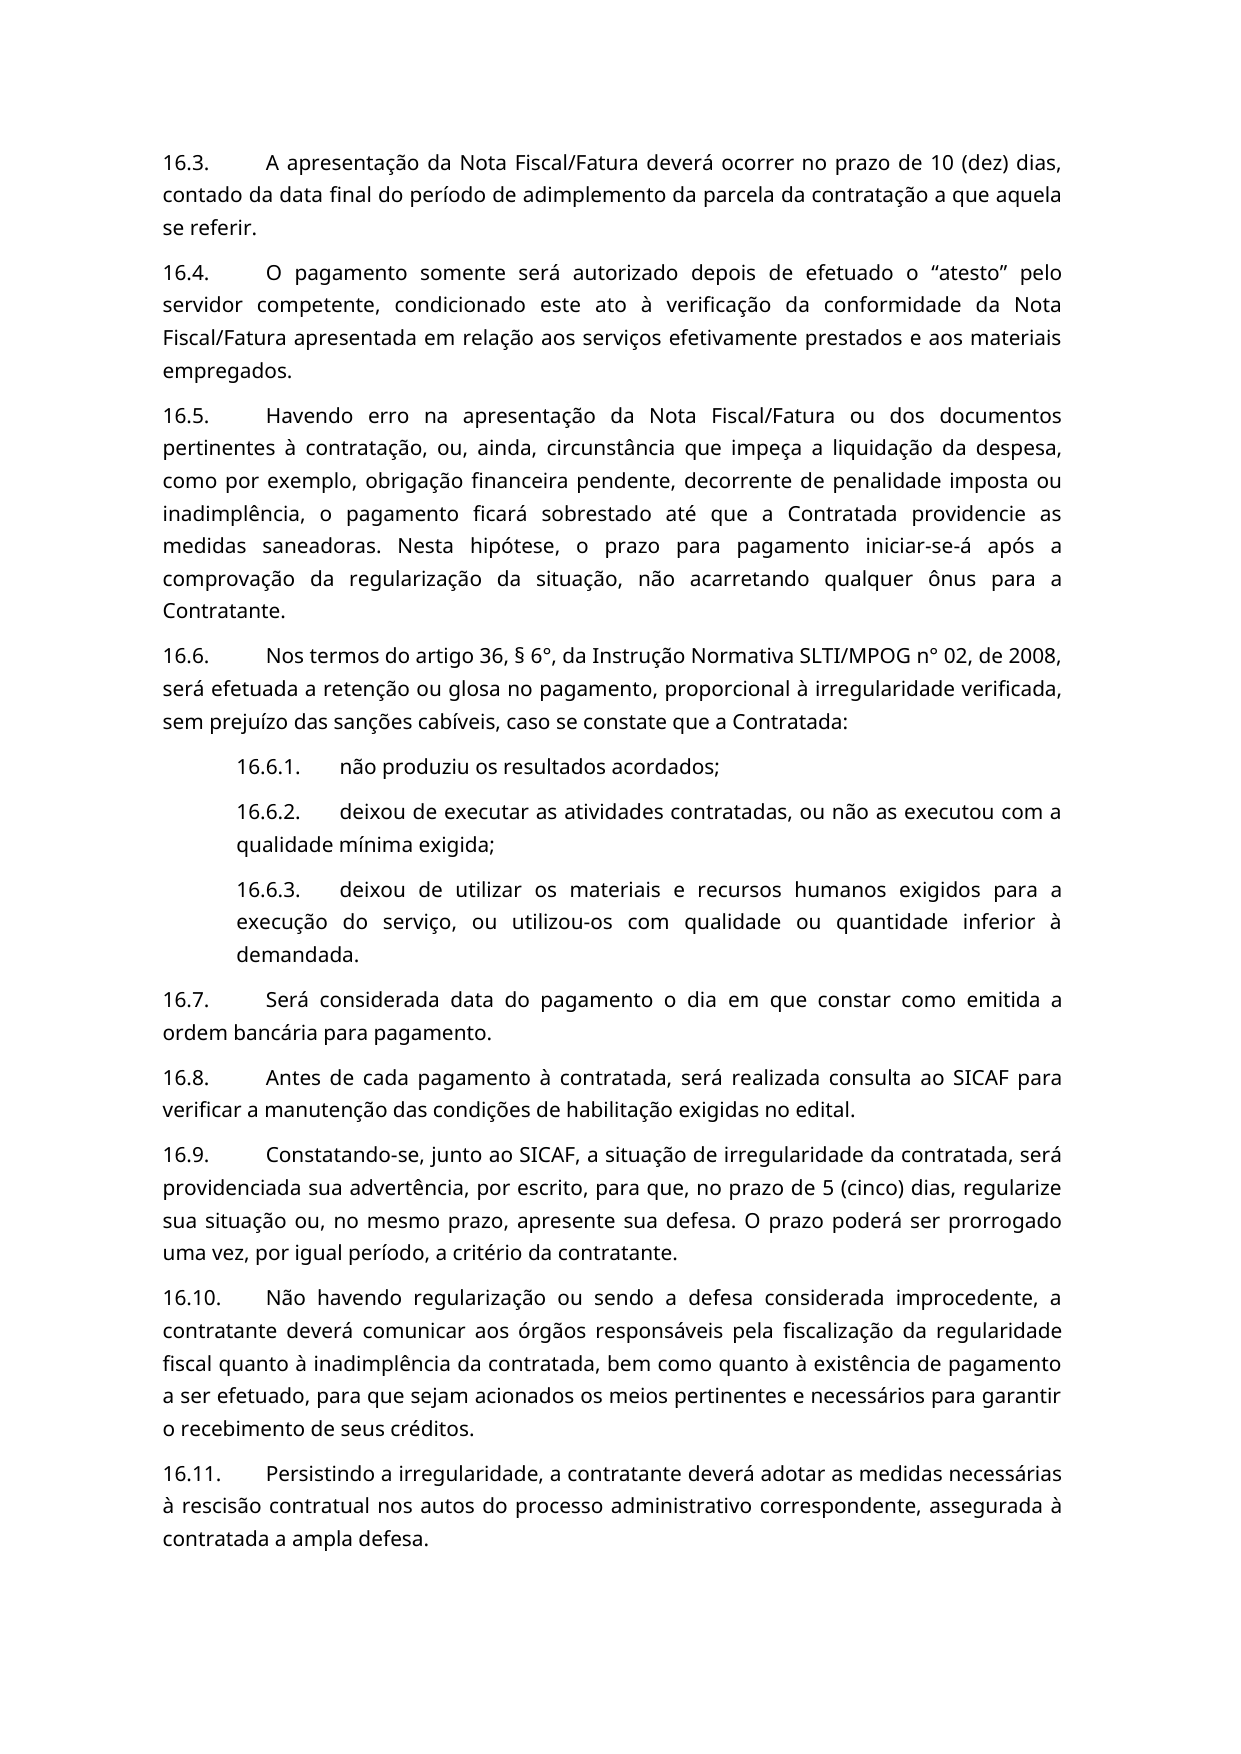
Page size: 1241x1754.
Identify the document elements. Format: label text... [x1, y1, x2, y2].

list Havendo erro na apresentação da Nota Fiscal/Fatura ou dos documentos pertinentes à contratação, ou, ainda, circunstância que impeça a liquidação da despesa, como por exemplo, obrigação financeira pendente, decorrente de penalidade imposta ou inadimplência, o pagamento ficará sobrestado até que a Contratada providencie as medidas saneadoras. Nesta hipótese, o prazo para pagamento iniciar-se-á após a comprovação da regularização da situação, não acarretando qualquer ônus para a Contratante. [162, 401, 1063, 625]
list não produziu os resultados acordados; [236, 752, 1063, 780]
list Antes de cada pagamento à contratada, será realizada consulta ao SICAF para verificar a manutenção das condições de habilitação exigidas no edital. [162, 1063, 1063, 1124]
list Nos termos do artigo 36, § 6°, da Instrução Normativa SLTI/MPOG n° 02, de 2008, será efetuada a retenção ou glosa no pagamento, proporcional à irregularidade verificada, sem prejuízo das sanções cabíveis, caso se constate que a Contratada: [162, 642, 1063, 735]
list Constatando-se, junto ao SICAF, a situação de irregularidade da contratada, será providenciada sua advertência, por escrito, para que, no prazo de 5 (cinco) dias, regularize sua situação ou, no mesmo prazo, apresente sua defesa. O prazo poderá ser prorrogado uma vez, por igual período, a critério da contratante. [162, 1141, 1063, 1267]
list deixou de executar as atividades contratadas, ou não as executou com a qualidade mínima exigida; [236, 797, 1063, 858]
list deixou de utilizar os materiais e recursos humanos exigidos para a execução do serviço, ou utilizou-os com qualidade ou quantidade inferior à demandada. [236, 875, 1063, 968]
list Será considerada data do pagamento o dia em que constar como emitida a ordem bancária para pagamento. [162, 985, 1063, 1046]
list O pagamento somente será autorizado depois de efetuado o “atesto” pelo servidor competente, condicionado este ato à verificação da conformidade da Nota Fiscal/Fatura apresentada em relação aos serviços efetivamente prestados e aos materiais empregados. [162, 258, 1063, 384]
list A apresentação da Nota Fiscal/Fatura deverá ocorrer no prazo de 10 (dez) dias, contado da data final do período de adimplemento da parcela da contratação a que aquela se referir. [162, 148, 1063, 241]
list Não havendo regularização ou sendo a defesa considerada improcedente, a contratante deverá comunicar aos órgãos responsáveis pela fiscalização da regularidade fiscal quanto à inadimplência da contratada, bem como quanto à existência de pagamento a ser efetuado, para que sejam acionados os meios pertinentes e necessários para garantir o recebimento de seus créditos. [162, 1283, 1063, 1442]
list Persistindo a irregularidade, a contratante deverá adotar as medidas necessárias à rescisão contratual nos autos do processo administrativo correspondente, assegurada à contratada a ampla defesa. [162, 1459, 1063, 1553]
